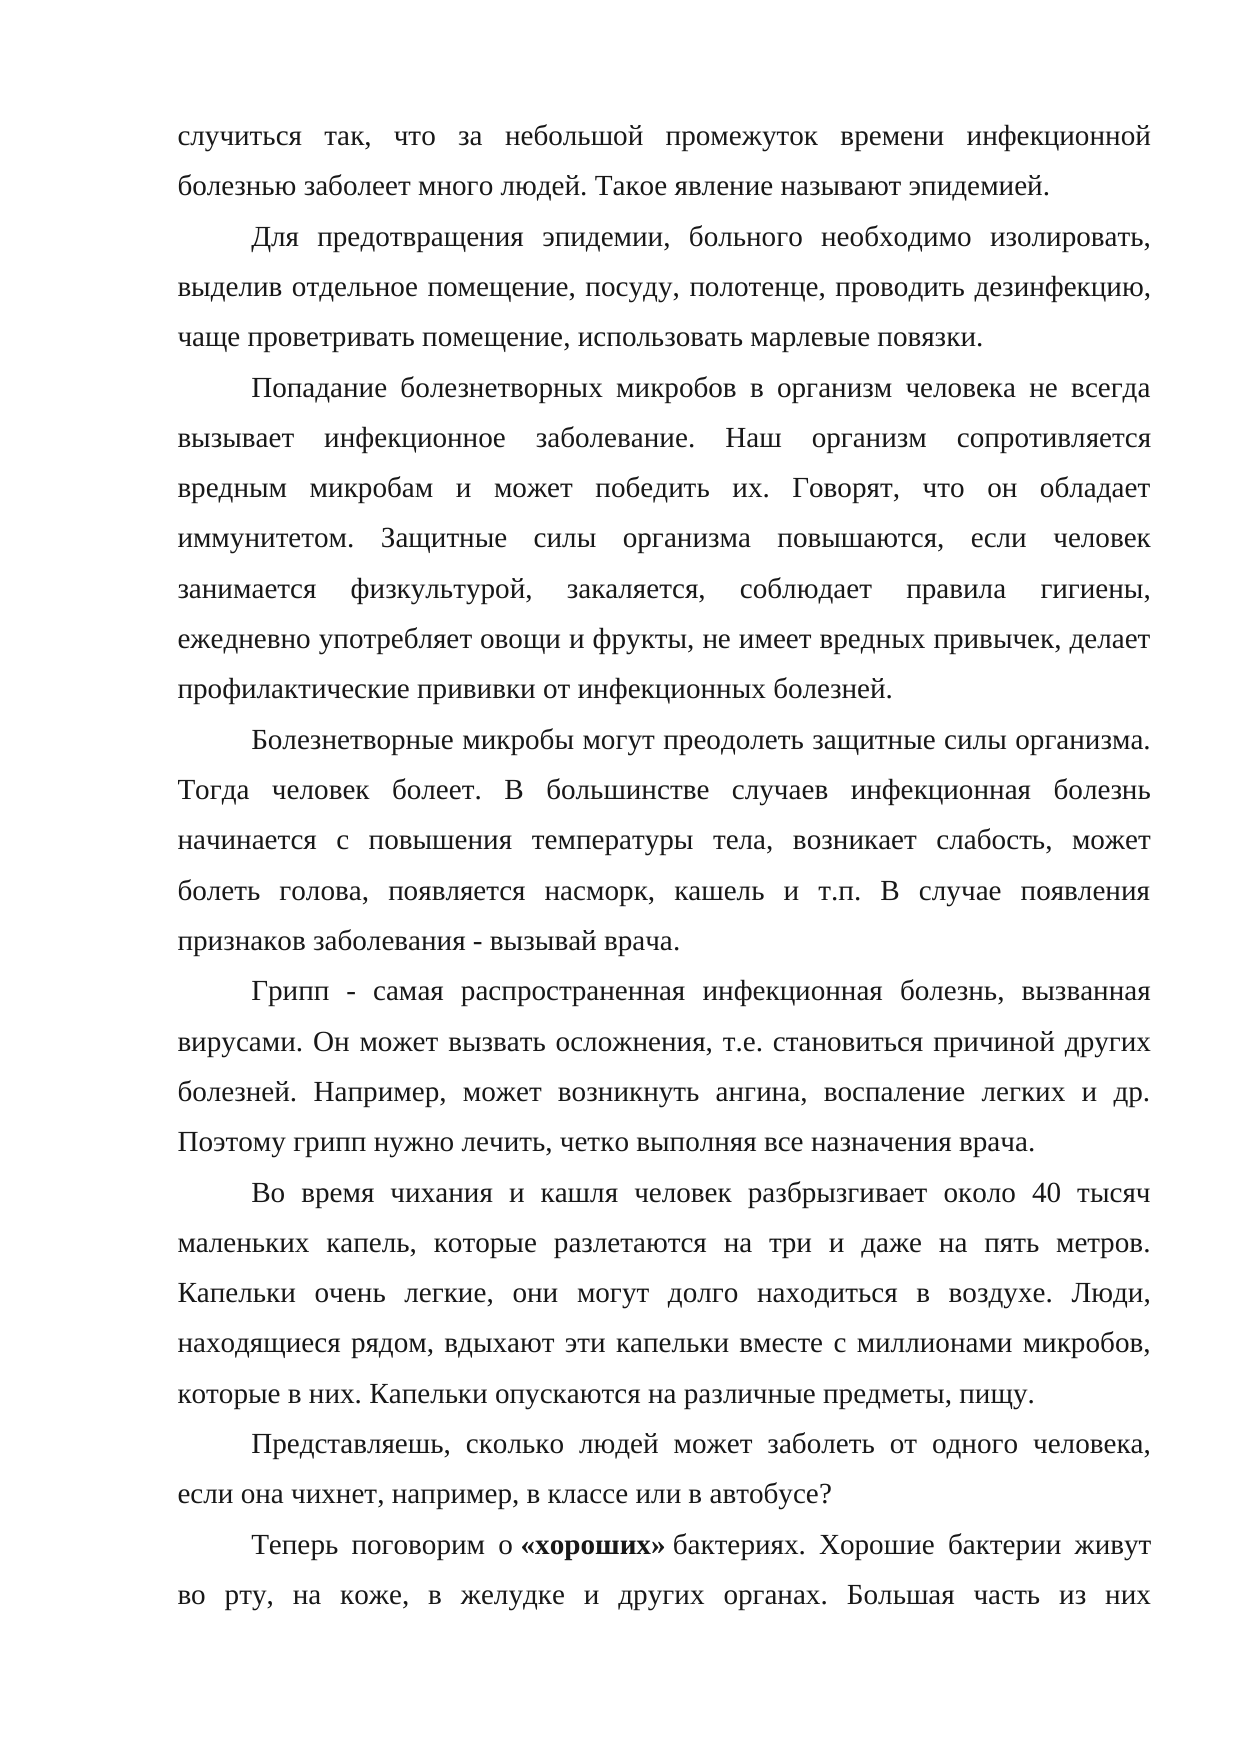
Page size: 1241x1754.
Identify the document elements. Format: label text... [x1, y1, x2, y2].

text Во время чихания и кашля человек разбрызгивает около 40 тысяч маленьких капель, которые разлетаются на три и даже на пять метров. Капельки очень легкие, они могут долго находиться в воздухе. Люди, находящиеся рядом, вдыхают эти капельки вместе с миллионами микробов, которые в них. Капельки опускаются на различные предметы, пищу. [177, 1175, 1152, 1409]
text Представляешь, сколько людей может заболеть от одного человека, если она чихнет, например, в классе или в автобусе? [177, 1426, 1152, 1510]
text Грипп - самая распространенная инфекционная болезнь, вызванная вирусами. Он может вызвать осложнения, т.е. становиться причиной других болезней. Например, может возникнуть ангина, воспаление легких и др. Поэтому грипп нужно лечить, четко выполняя все назначения врача. [177, 973, 1152, 1158]
text Болезнетворные микробы могут преодолеть защитные силы организма. Тогда человек болеет. В большинстве случаев инфекционная болезнь начинается с повышения температуры тела, возникает слабость, может болеть голова, появляется насморк, кашель и т.п. В случае появления признаков заболевания - вызывай врача. [177, 722, 1152, 957]
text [177, 1527, 1152, 1611]
text Попадание болезнетворных микробов в организм человека не всегда вызывает инфекционное заболевание. Наш организм сопротивляется вредным микробам и может победить их. Говорят, что он обладает иммунитетом. Защитные силы организма повышаются, если человек занимается физкультурой, закаляется, соблюдает правила гигиены, ежедневно употребляет овощи и фрукты, не имеет вредных привычек, делает профилактические прививки от инфекционных болезней. [177, 370, 1152, 705]
text Для предотвращения эпидемии, больного необходимо изолировать, выделив отдельное помещение, посуду, полотенце, проводить дезинфекцию, чаще проветривать помещение, использовать марлевые повязки. [177, 219, 1152, 353]
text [177, 118, 1152, 202]
